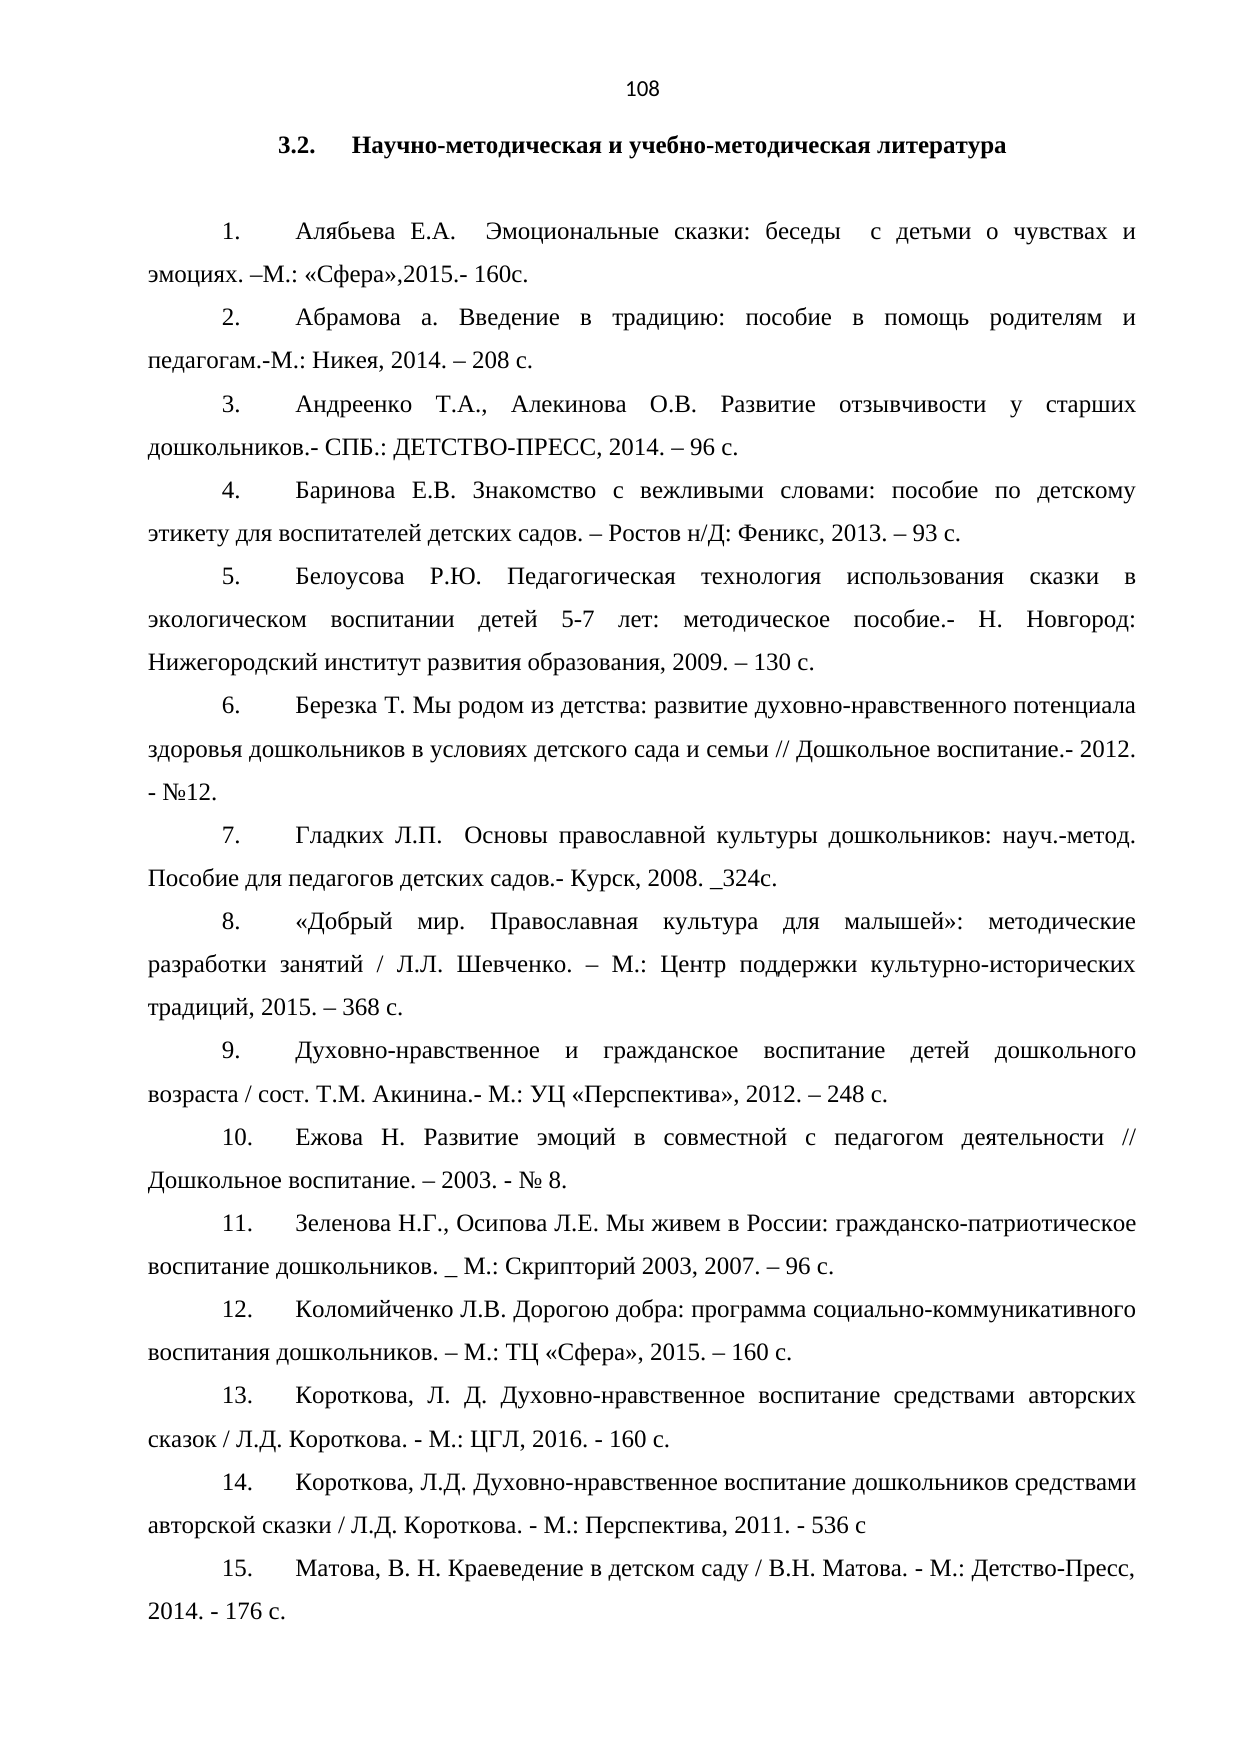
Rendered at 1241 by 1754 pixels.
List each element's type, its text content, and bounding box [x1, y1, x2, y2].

list Белоусова Р.Ю. Педагогическая технология использования сказки в экологическом воспитании детей 5-7 лет: методическое пособие.- Н. Новгород: Нижегородский институт развития образования, 2009. – 130 с. [148, 561, 1137, 676]
list Короткова, Л.Д. Духовно-нравственное воспитание дошкольников средствами авторской сказки / Л.Д. Короткова. - М.: Перспектива, 2011. - 536 c [148, 1467, 1137, 1539]
list Андреенко Т.А., Алекинова О.В. Развитие отзывчивости у старших дошкольников.- СПБ.: ДЕТСТВО-ПРЕСС, 2014. – 96 с. [148, 389, 1137, 461]
list Духовно-нравственное и гражданское воспитание детей дошкольного возраста / сост. Т.М. Акинина.- М.: УЦ «Перспектива», 2012. – 248 с. [148, 1036, 1137, 1107]
list Гладких Л.П. Основы православной культуры дошкольников: науч.-метод. Пособие для педагогов детских садов.- Курск, 2008. _324с. [148, 820, 1137, 892]
list Ежова Н. Развитие эмоций в совместной с педагогом деятельности // Дошкольное воспитание. – 2003. - № 8. [148, 1122, 1137, 1194]
list Зеленова Н.Г., Осипова Л.Е. Мы живем в России: гражданско-патриотическое воспитание дошкольников. _ М.: Скрипторий 2003, 2007. – 96 с. [148, 1208, 1137, 1280]
list «Добрый мир. Православная культура для малышей»: методические разработки занятий / Л.Л. Шевченко. – М.: Центр поддержки культурно-исторических традиций, 2015. – 368 с. [148, 906, 1137, 1021]
list Короткова, Л. Д. Духовно-нравственное воспитание средствами авторских сказок / Л.Д. Короткова. - М.: ЦГЛ, 2016. - 160 c. [148, 1381, 1137, 1452]
list Алябьева Е.А. Эмоциональные сказки: беседы с детьми о чувствах и эмоциях. –М.: «Сфера»,2015.- 160с. [148, 216, 1137, 288]
list Коломийченко Л.В. Дорогою добра: программа социально-коммуникативного воспитания дошкольников. – М.: ТЦ «Сфера», 2015. – 160 с. [148, 1294, 1137, 1366]
list Березка Т. Мы родом из детства: развитие духовно-нравственного потенциала здоровья дошкольников в условиях детского сада и семьи // Дошкольное воспитание.- 2012. - №12. [148, 691, 1137, 806]
list Абрамова а. Введение в традицию: пособие в помощь родителям и педагогам.-М.: Никея, 2014. – 208 с. [148, 302, 1137, 374]
list Научно-методическая и учебно-методическая литература [148, 130, 1137, 159]
list Матова, В. Н. Краеведение в детском саду / В.Н. Матова. - М.: Детство-Пресс, 2014. - 176 c. [148, 1553, 1137, 1625]
list Баринова Е.В. Знакомство с вежливыми словами: пособие по детскому этикету для воспитателей детских садов. – Ростов н/Д: Феникс, 2013. – 93 с. [148, 475, 1137, 547]
